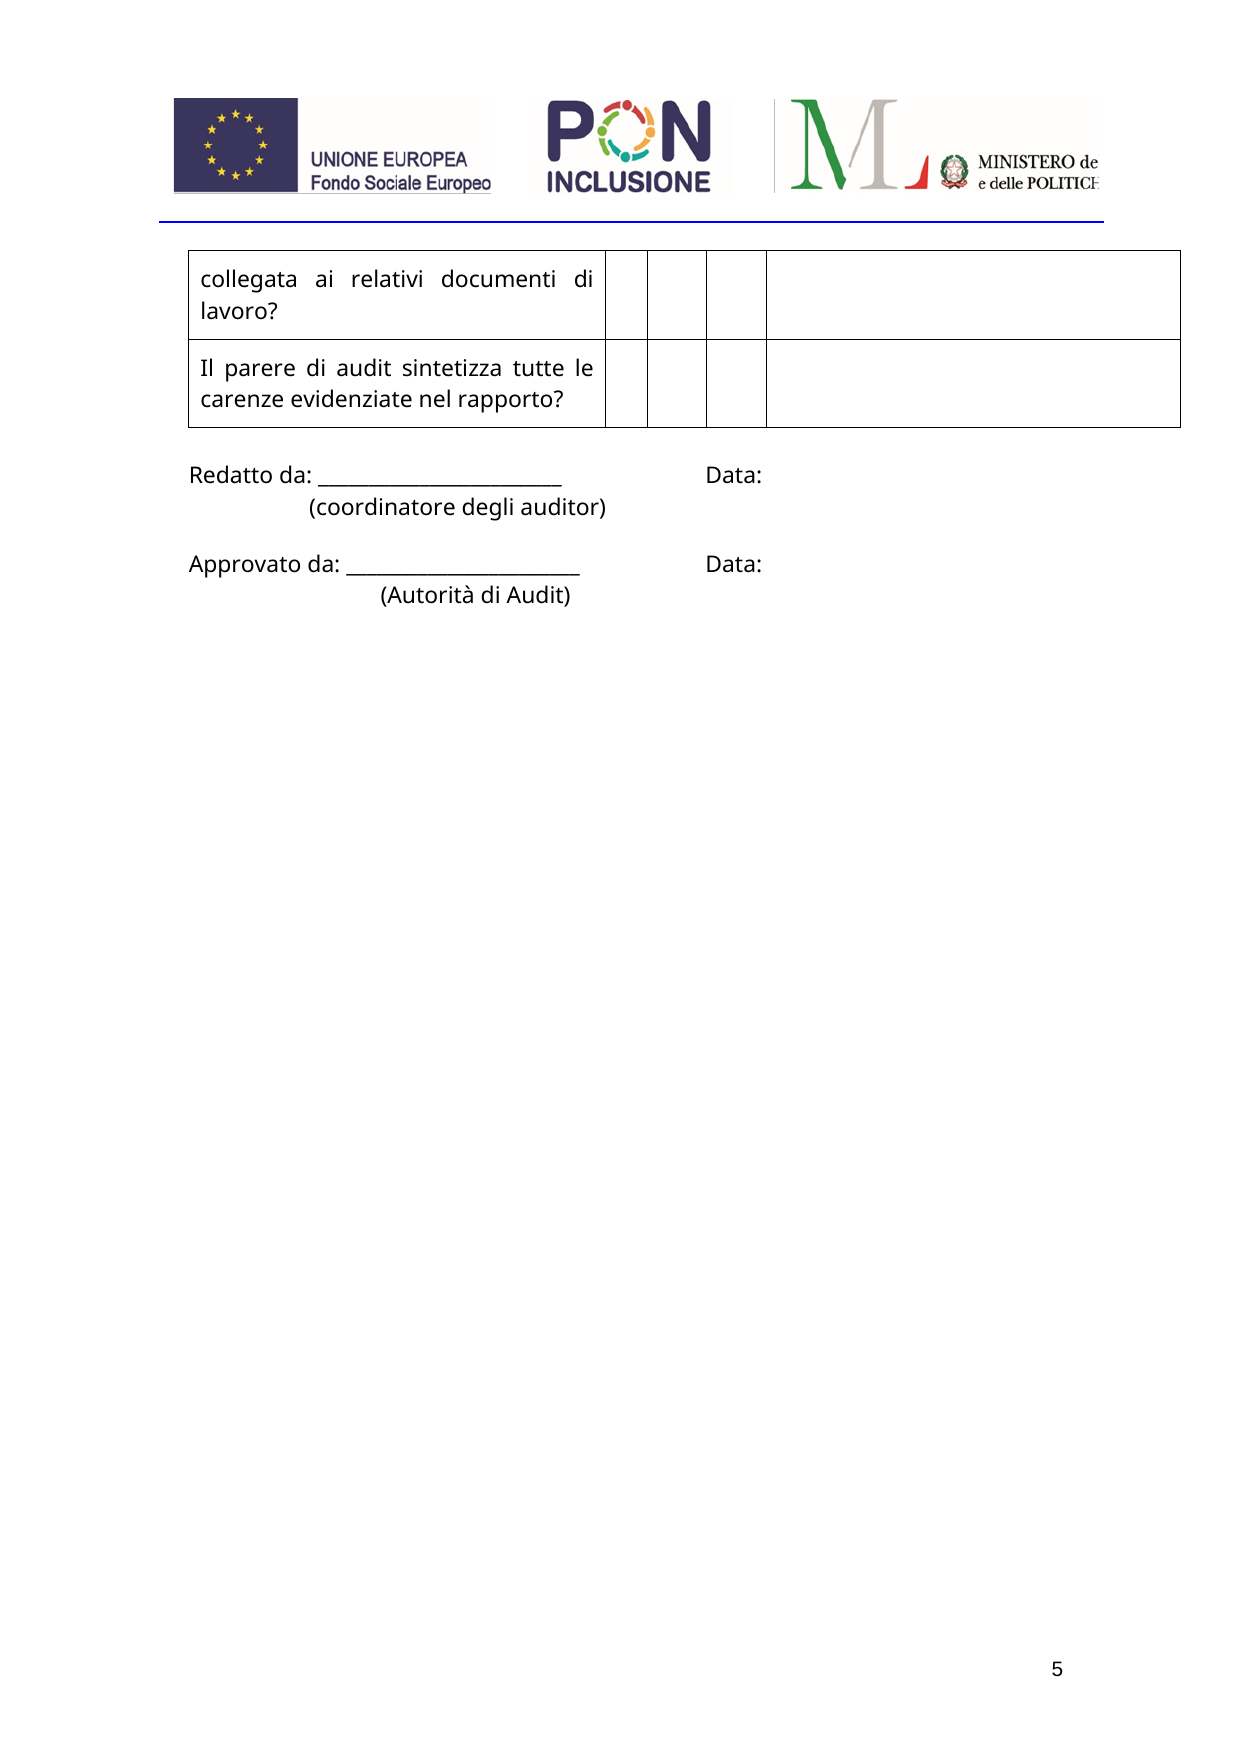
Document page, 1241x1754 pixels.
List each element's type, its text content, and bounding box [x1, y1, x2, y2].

text Approvato da: _______________________ Data: [188, 548, 1063, 579]
table_cell [767, 251, 1180, 338]
table_cell [707, 340, 766, 427]
table_cell La bozza di rapporto di audit è collegata ai relativi documenti di lavoro? [189, 251, 605, 338]
table_cell [648, 340, 706, 427]
table_cell [648, 251, 706, 338]
text Redatto da: ________________________ Data: [188, 459, 1063, 491]
table_cell [606, 251, 647, 338]
text (Autorità di Audit) [188, 579, 1063, 611]
text (coordinatore degli auditor) [188, 491, 1063, 522]
picture [173, 98, 1099, 194]
table_cell [707, 251, 766, 338]
table_cell [606, 340, 647, 427]
table_cell [767, 340, 1180, 427]
table_cell Il parere di audit sintetizza tutte le carenze evidenziate nel rapporto? [189, 340, 605, 427]
